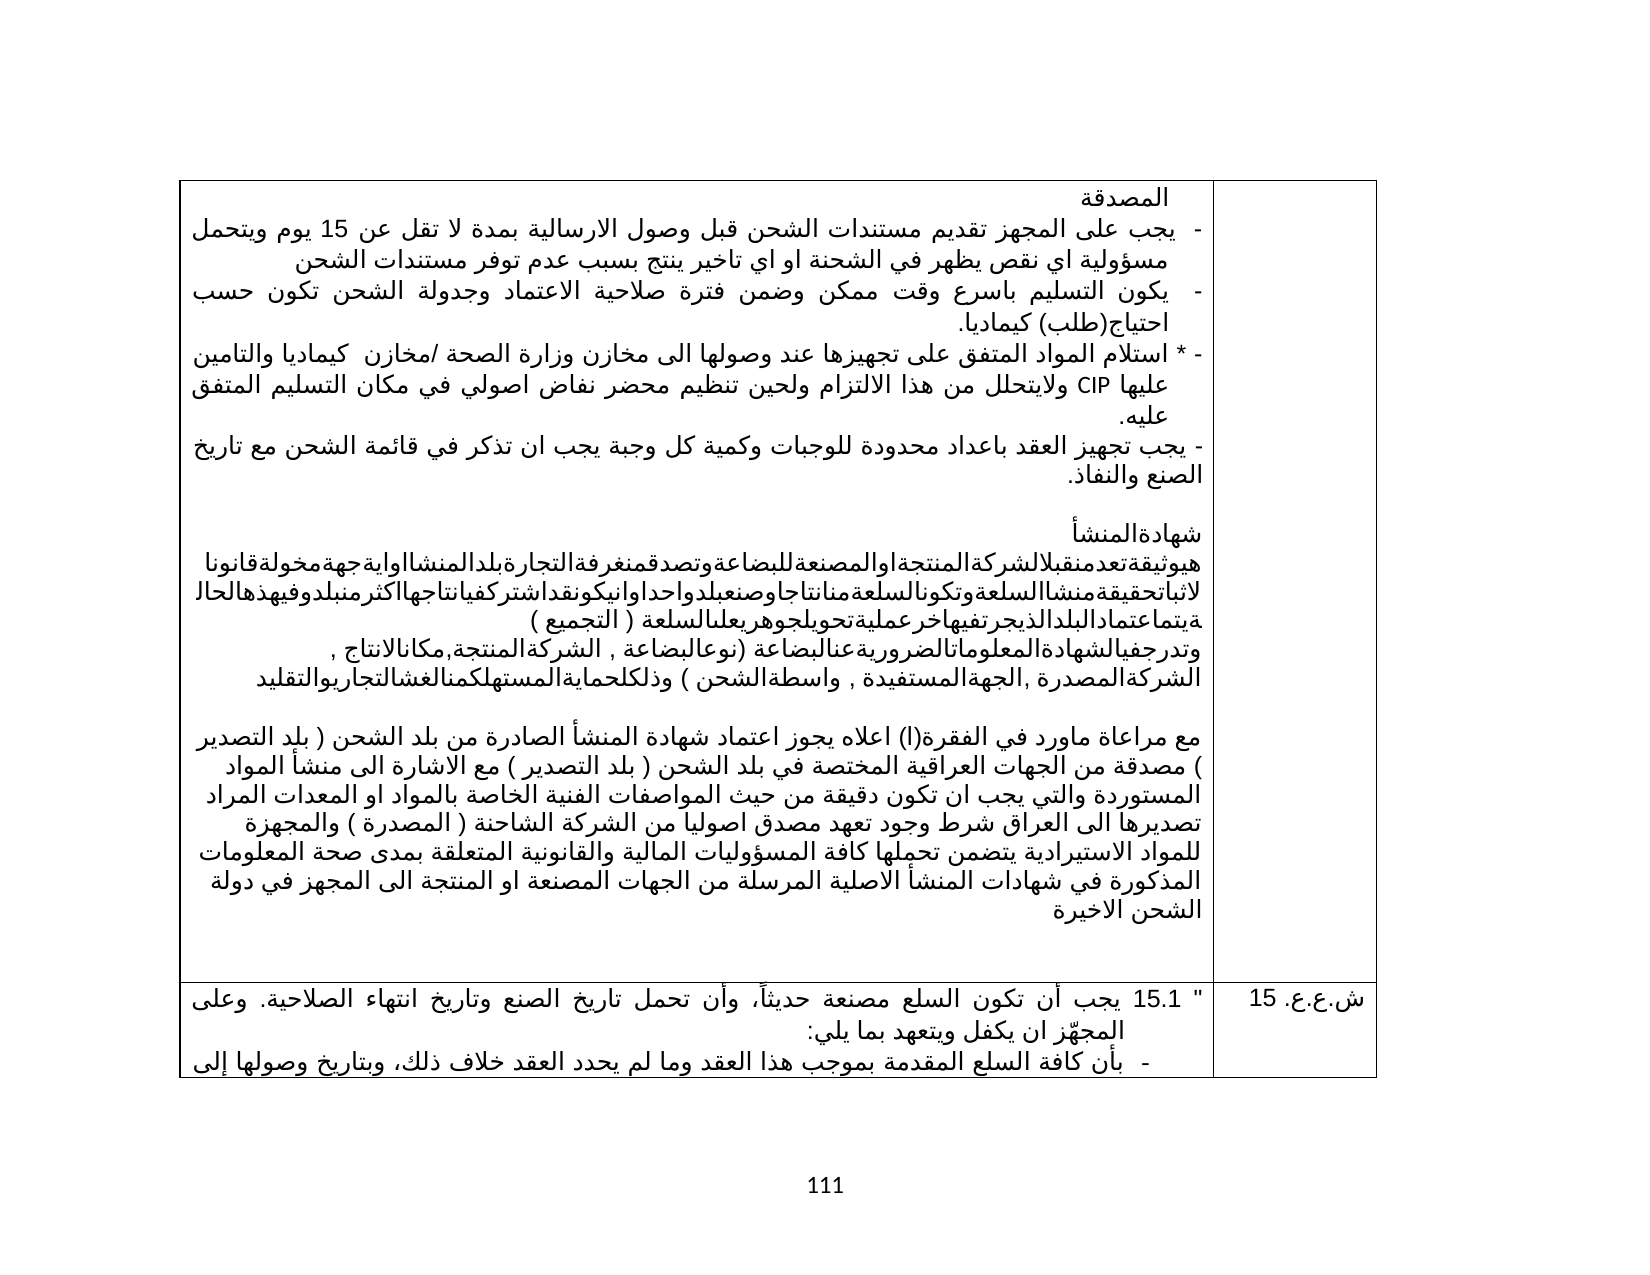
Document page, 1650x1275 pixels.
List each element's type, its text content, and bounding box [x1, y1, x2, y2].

table_cell [1214, 181, 1376, 982]
table_cell ش.ع.ع. 15 [1214, 983, 1376, 1077]
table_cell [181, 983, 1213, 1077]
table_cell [181, 181, 1213, 982]
